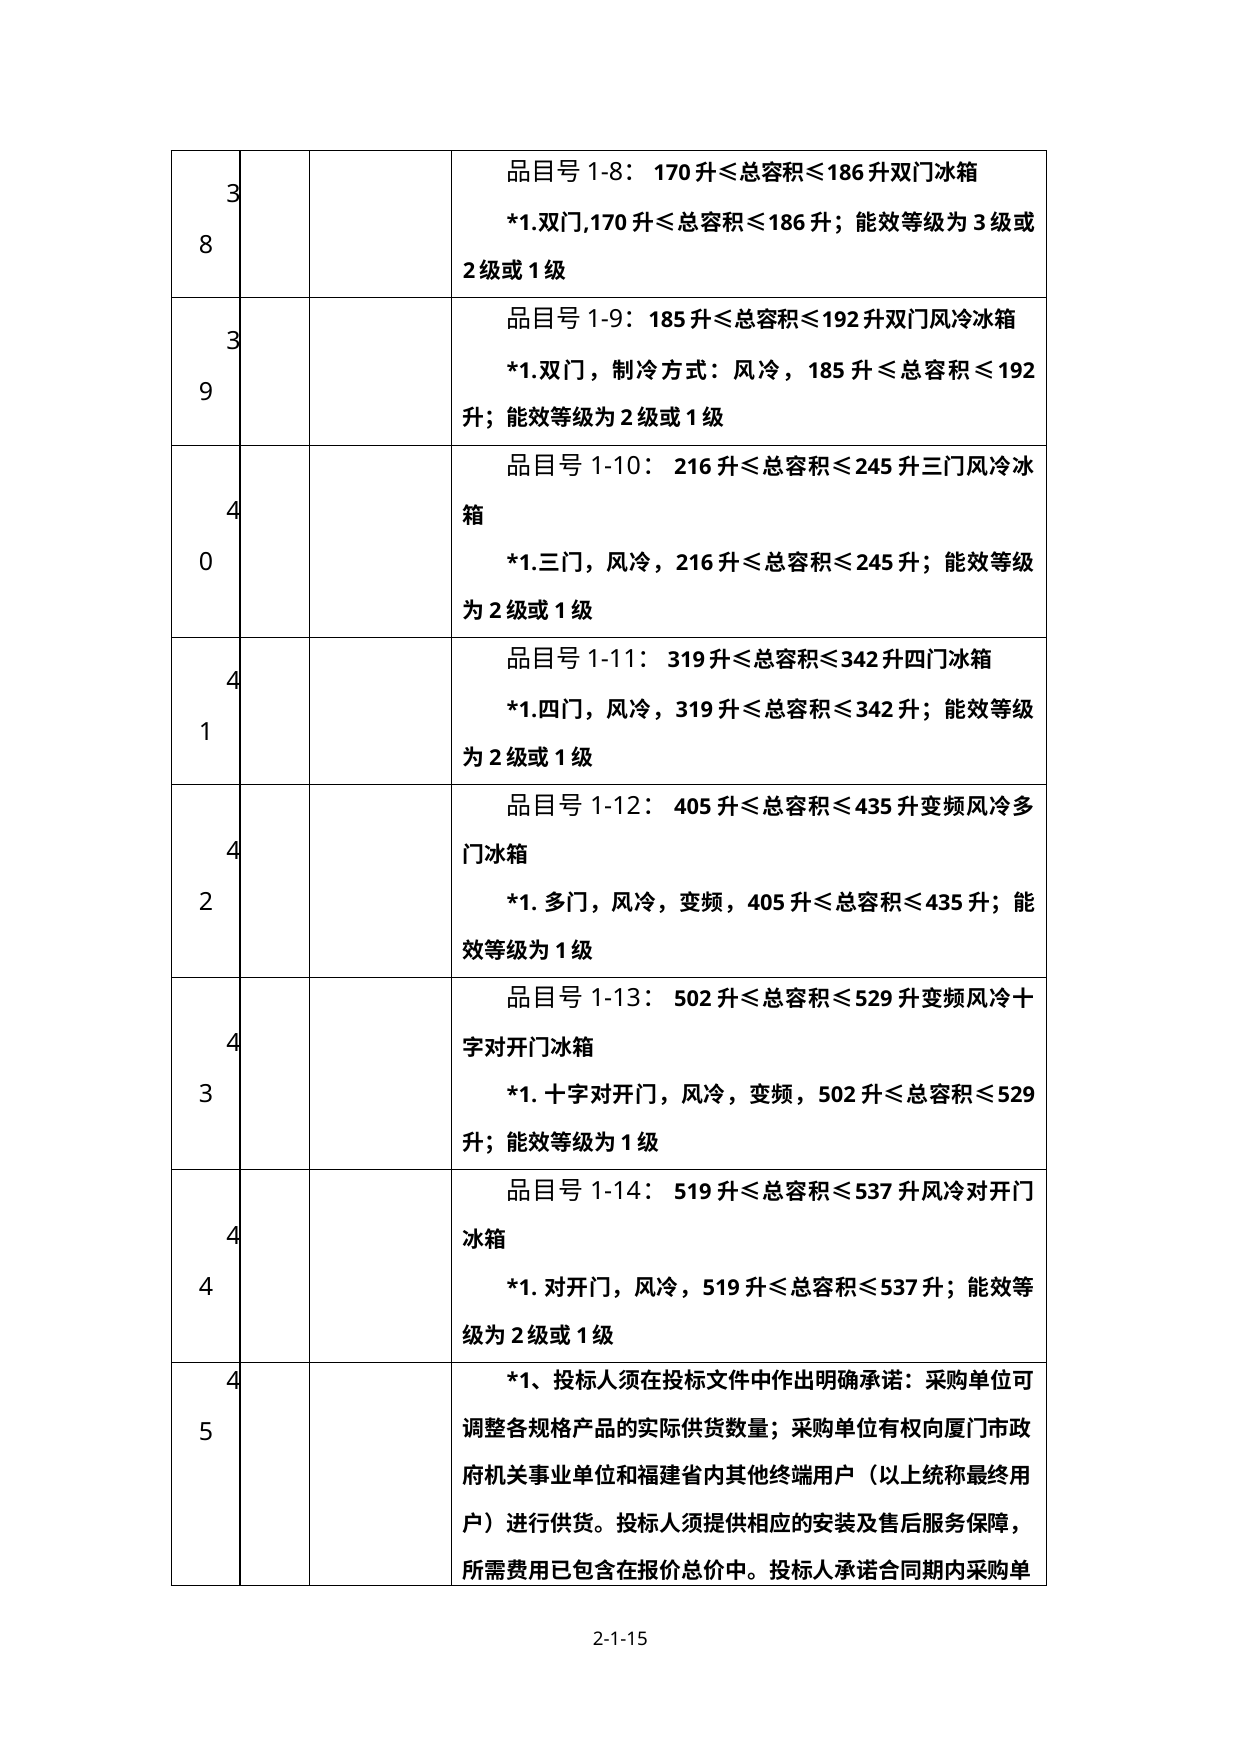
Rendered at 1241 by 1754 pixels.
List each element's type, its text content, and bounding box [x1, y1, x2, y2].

table_cell [241, 978, 309, 1169]
table_cell [241, 151, 309, 297]
table_cell [310, 638, 451, 784]
table_cell [241, 785, 309, 977]
table_cell 品目号1-13： 502升≤总容积≤529升变频风冷十字对开门冰箱 *1. 十字对开门，风冷，变频，502升≤总容积≤529升；能效等级为1级 [452, 978, 1046, 1169]
table_cell [310, 1170, 451, 1362]
table_cell 品目号1-8： 170升≤总容积≤186升双门冰箱 *1.双门,170升≤总容积≤186升；能效等级为3级或2级或1级 [452, 151, 1046, 297]
table_cell 44 [172, 1170, 239, 1362]
table_cell [310, 298, 451, 444]
table_cell [310, 151, 451, 297]
table_cell 43 [172, 978, 239, 1169]
table_cell 40 [172, 446, 239, 637]
table_cell 38 [172, 151, 239, 297]
table_cell [241, 1363, 309, 1585]
table_cell 品目号1-14： 519升≤总容积≤537升风冷对开门冰箱 *1. 对开门，风冷，519升≤总容积≤537升；能效等级为2级或1级 [452, 1170, 1046, 1362]
table_cell 45 [172, 1363, 239, 1585]
table_cell [241, 1170, 309, 1362]
table_cell [241, 446, 309, 637]
table_cell 品目号1-11： 319升≤总容积≤342升四门冰箱 *1.四门，风冷，319升≤总容积≤342升；能效等级为2级或1级 [452, 638, 1046, 784]
table_cell [310, 978, 451, 1169]
table_cell [310, 785, 451, 977]
table_cell 品目号1-9：185升≤总容积≤192升双门风冷冰箱 *1.双门，制冷方式：风冷，185升≤总容积≤192升；能效等级为2级或1级 [452, 298, 1046, 444]
table_cell 42 [172, 785, 239, 977]
table_cell [310, 446, 451, 637]
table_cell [452, 1363, 1046, 1585]
table_cell 41 [172, 638, 239, 784]
table_cell [310, 1363, 451, 1585]
table_cell [241, 638, 309, 784]
table_cell [241, 298, 309, 444]
table_cell 品目号1-10： 216升≤总容积≤245升三门风冷冰箱 *1.三门，风冷，216升≤总容积≤245升；能效等级为2级或1级 [452, 446, 1046, 637]
table_cell 39 [172, 298, 239, 444]
table_cell 品目号1-12： 405升≤总容积≤435升变频风冷多门冰箱 *1. 多门，风冷，变频，405升≤总容积≤435升；能效等级为1级 [452, 785, 1046, 977]
